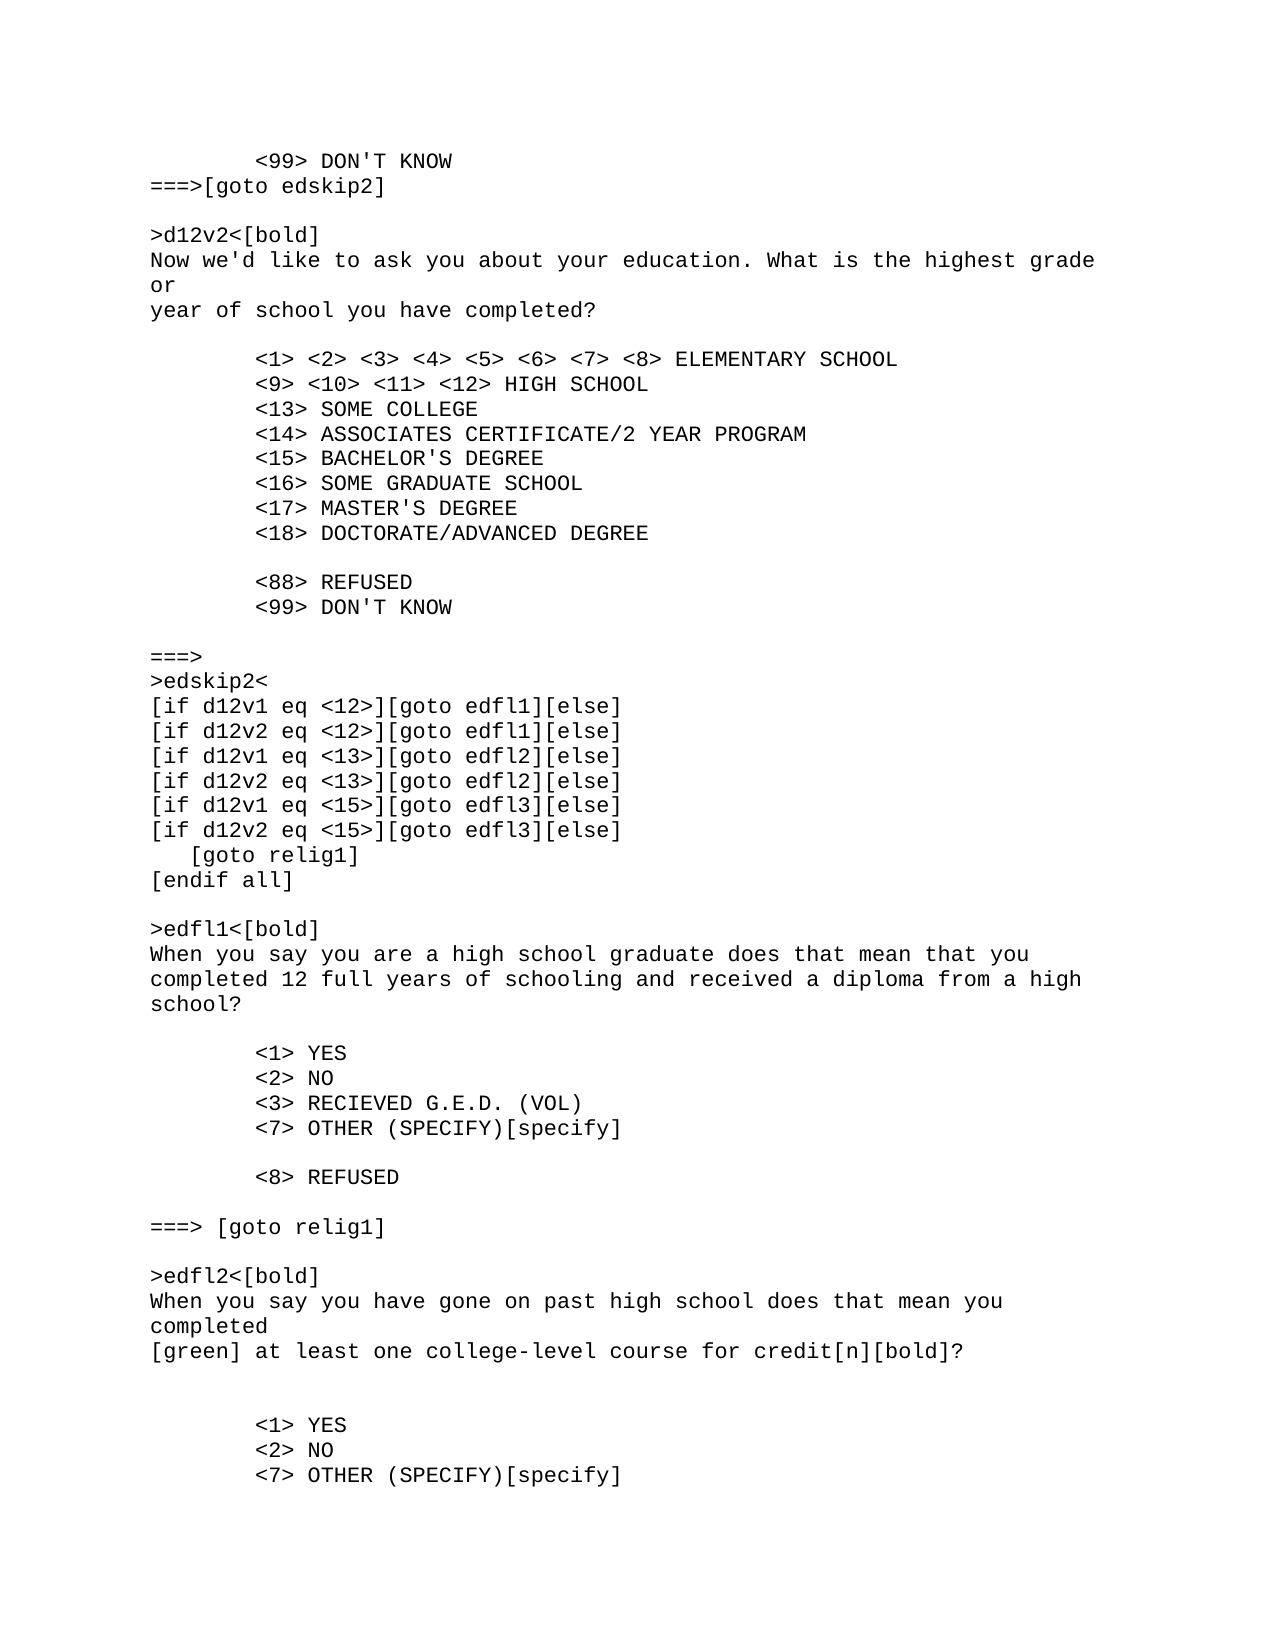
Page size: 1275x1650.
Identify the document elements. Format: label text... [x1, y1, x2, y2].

text [if d12v2 eq <12>][goto edfl1][else] [150, 720, 1125, 745]
text <8> REFUSED [150, 1166, 1125, 1191]
text [green] at least one college-level course for credit[n][bold]? [150, 1340, 1125, 1365]
text <16> SOME GRADUATE SCHOOL [150, 472, 1125, 497]
text Now we'd like to ask you about your education. What is the highest grade or [150, 249, 1125, 299]
text When you say you have gone on past high school does that mean you completed [150, 1290, 1125, 1340]
text ===> [150, 646, 1125, 671]
text year of school you have completed? [150, 299, 1125, 323]
text <7> OTHER (SPECIFY)[specify] [150, 1117, 1125, 1142]
text [if d12v1 eq <12>][goto edfl1][else] [150, 695, 1125, 720]
text <9> <10> <11> <12> HIGH SCHOOL [150, 373, 1125, 398]
text [endif all] [150, 869, 1125, 894]
text ===> [goto relig1] [150, 1216, 1125, 1241]
text >edfl2<[bold] [150, 1266, 1125, 1290]
text <88> REFUSED [150, 571, 1125, 596]
text <18> DOCTORATE/ADVANCED DEGREE [150, 522, 1125, 547]
text <1> <2> <3> <4> <5> <6> <7> <8> ELEMENTARY SCHOOL [150, 348, 1125, 373]
text <14> ASSOCIATES CERTIFICATE/2 YEAR PROGRAM [150, 423, 1125, 447]
text school? [150, 993, 1125, 1018]
text [if d12v2 eq <13>][goto edfl2][else] [150, 770, 1125, 794]
text <2> NO [150, 1439, 1125, 1464]
text <7> OTHER (SPECIFY)[specify] [150, 1464, 1125, 1489]
text >edfl1<[bold] [150, 918, 1125, 943]
text <1> YES [150, 1414, 1125, 1439]
text >edskip2< [150, 671, 1125, 695]
text <99> DON'T KNOW [150, 596, 1125, 621]
text <17> MASTER'S DEGREE [150, 497, 1125, 522]
text [if d12v1 eq <13>][goto edfl2][else] [150, 745, 1125, 770]
text [if d12v1 eq <15>][goto edfl3][else] [150, 794, 1125, 819]
text completed 12 full years of schooling and received a diploma from a high [150, 968, 1125, 993]
text <2> NO [150, 1067, 1125, 1092]
text When you say you are a high school graduate does that mean that you [150, 943, 1125, 968]
text <13> SOME COLLEGE [150, 398, 1125, 423]
text <15> BACHELOR'S DEGREE [150, 447, 1125, 472]
text [if d12v2 eq <15>][goto edfl3][else] [150, 819, 1125, 844]
text <1> YES [150, 1042, 1125, 1067]
text <99> DON'T KNOW [150, 150, 1125, 175]
text [goto relig1] [150, 844, 1125, 869]
text <3> RECIEVED G.E.D. (VOL) [150, 1092, 1125, 1117]
text ===>[goto edskip2] [150, 175, 1125, 199]
text >d12v2<[bold] [150, 224, 1125, 249]
